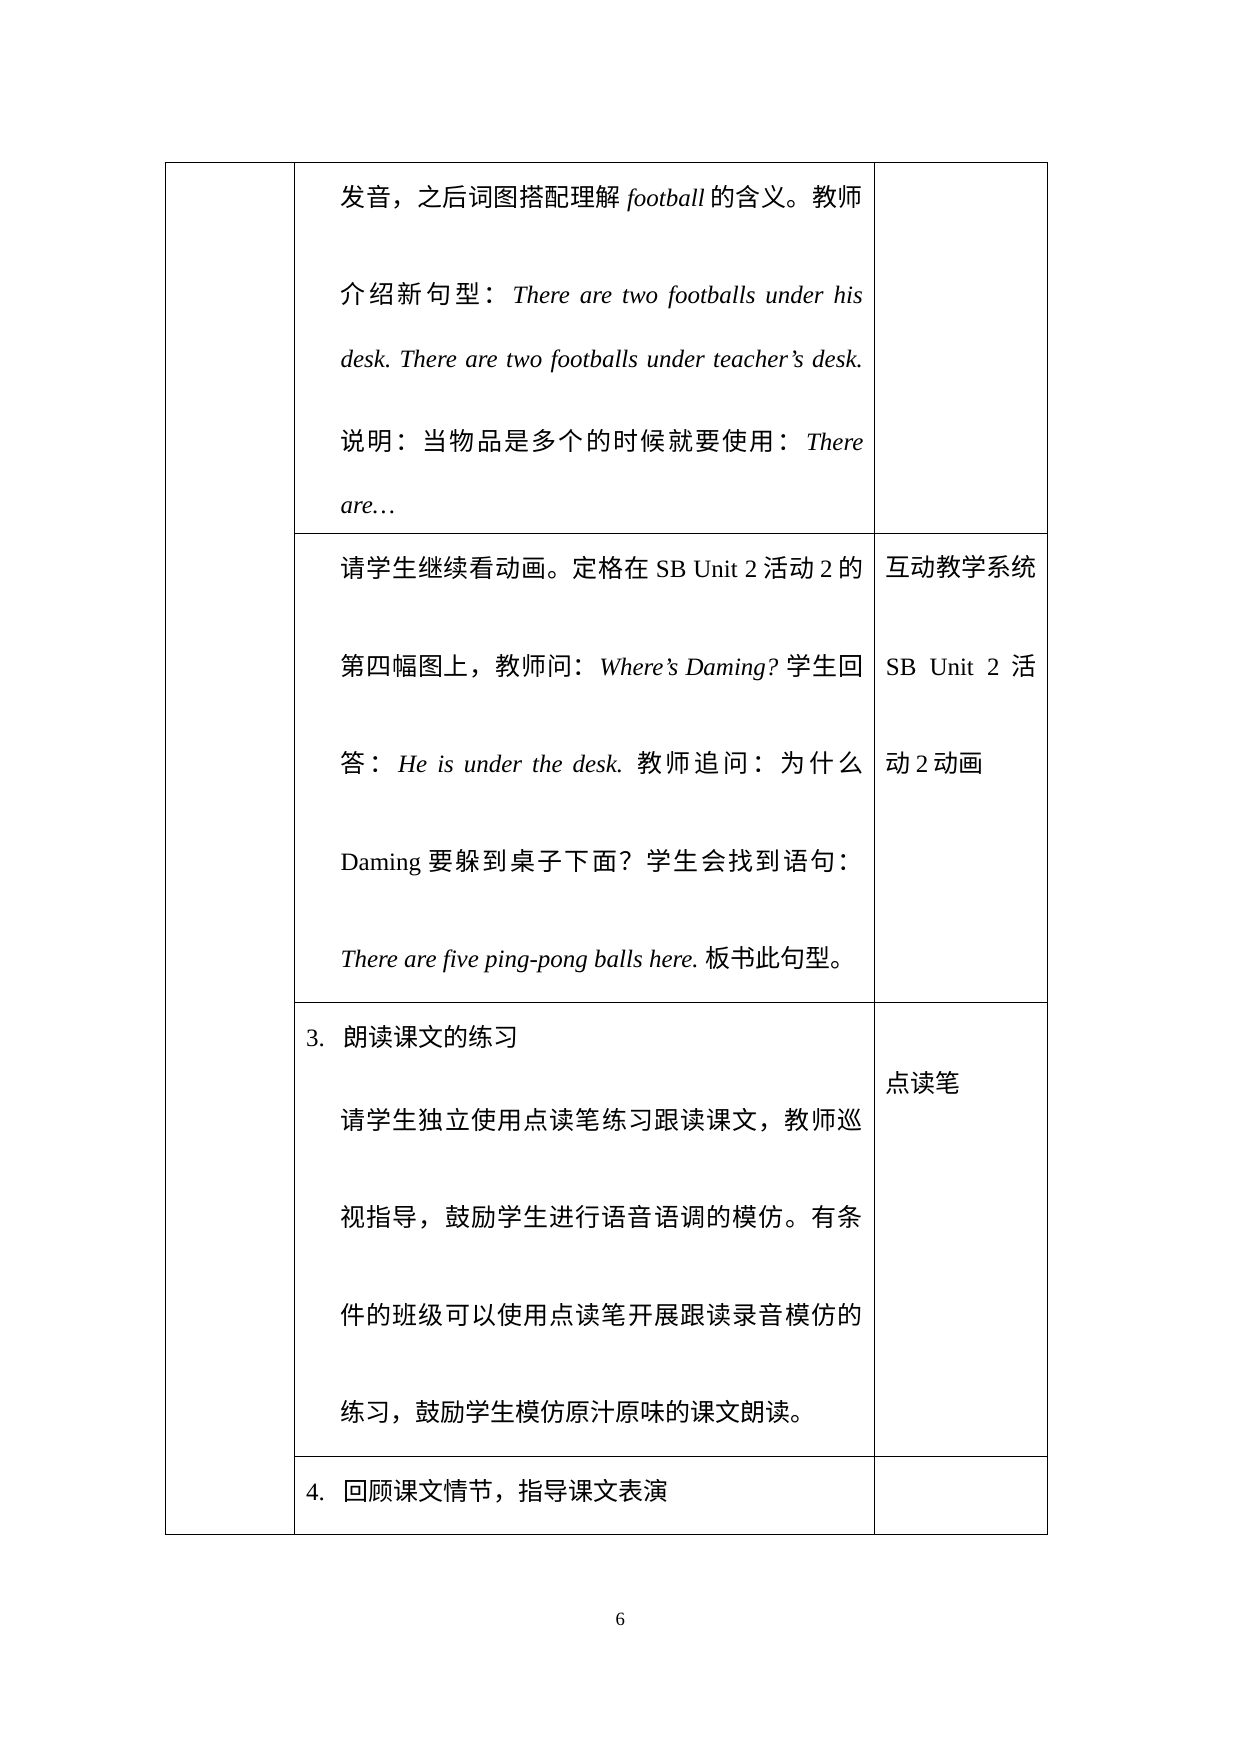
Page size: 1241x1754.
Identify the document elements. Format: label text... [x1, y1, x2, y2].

table_cell [875, 1457, 1047, 1534]
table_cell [875, 163, 1047, 533]
table_cell 朗读课文的练习 请学生独立使用点读笔练习跟读课文，教师巡视指导，鼓励学生进行语音语调的模仿。有条件的班级可以使用点读笔开展跟读录音模仿的练习，鼓励学生模仿原汁原味的课文朗读。 [295, 1003, 874, 1456]
table_cell 点读笔 [875, 1003, 1047, 1456]
table_cell 互动教学系统SB Unit 2活动2动画 [875, 534, 1047, 1002]
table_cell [295, 163, 874, 533]
table_cell 请学生继续看动画。定格在SB Unit 2活动2的第四幅图上，教师问：Where’s Daming? 学生回答：He is under the desk. 教师追问：为什么Daming要躲到桌子下面？学生会找到语句：There are five ping-pong balls here. 板书此句型。 [295, 534, 874, 1002]
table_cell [295, 1457, 874, 1534]
